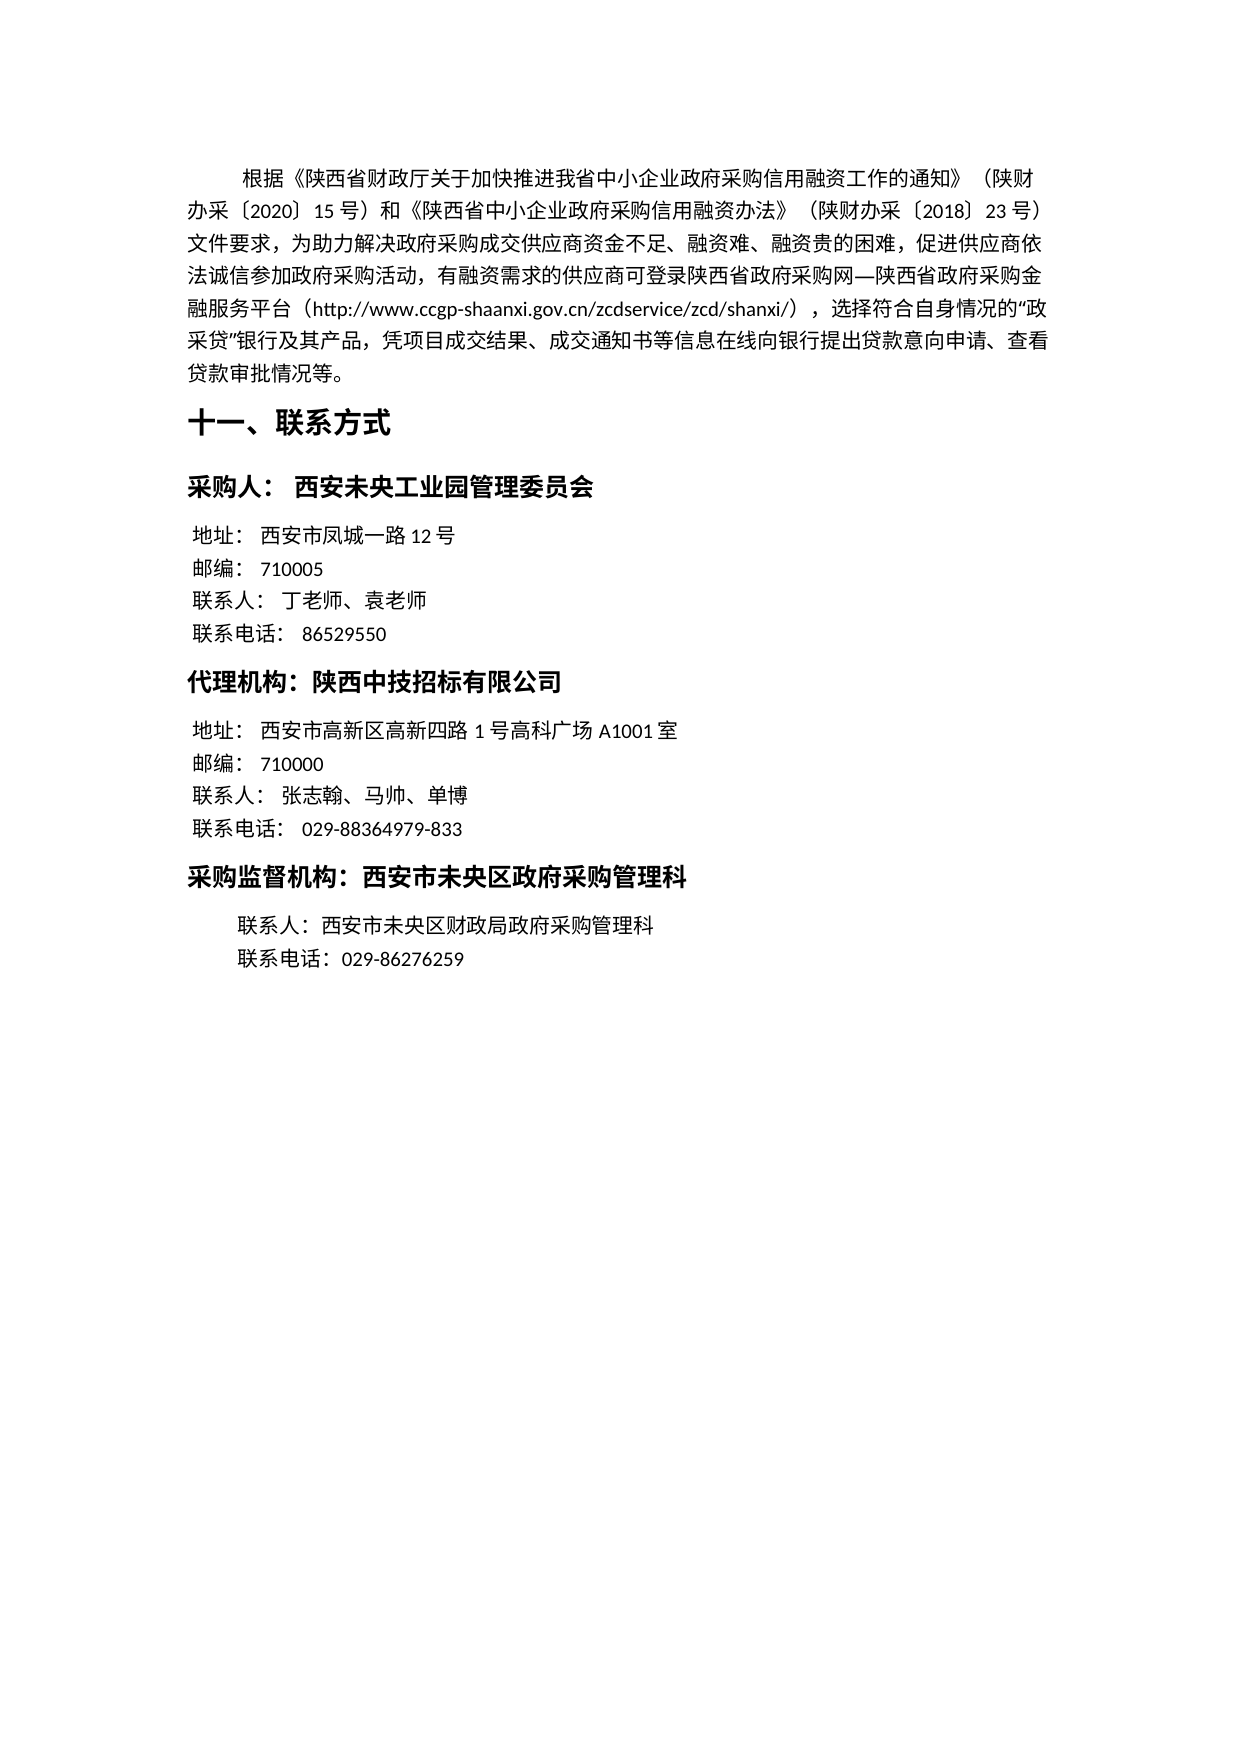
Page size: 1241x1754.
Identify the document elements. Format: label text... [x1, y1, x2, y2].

text 地址： 西安市凤城一路12号 [187, 519, 1053, 552]
text 邮编： 710005 [187, 552, 1053, 584]
text 联系电话： 86529550 [187, 617, 1053, 649]
text 邮编： 710000 [187, 747, 1053, 779]
text 联系人：西安市未央区财政局政府采购管理科 [187, 909, 1053, 942]
text 联系电话：029-86276259 [187, 942, 1053, 974]
text 地址： 西安市高新区高新四路 1 号高科广场 A1001 室 [187, 714, 1053, 747]
text 代理机构：陕西中技招标有限公司 [187, 649, 1053, 714]
text 采购监督机构：西安市未央区政府采购管理科 [187, 844, 1053, 909]
text 根据《陕西省财政厅关于加快推进我省中小企业政府采购信用融资工作的通知》（陕财办采〔2020〕15 号）和《陕西省中小企业政府采购信用融资办法》（陕财办采〔2018〕23 号）文件要求，为助力解决政府采购成交供应商资金不足、融资难、融资贵的困难，促进供应商依法诚信参加政府采购活动，有融资需求的供应商可登录陕西省政府采购网—陕西省政府采购金融服务平台（http://www.ccgp-shaanxi.gov.cn/zcdservice/zcd/shanxi/），选择符合自身情况的“政采贷”银行及其产品，凭项目成交结果、成交通知书等信息在线向银行提出贷款意向申请、查看贷款审批情况等。 [187, 162, 1053, 389]
text 十一、联系方式 [187, 389, 1053, 454]
text 联系电话： 029-88364979-833 [187, 812, 1053, 844]
text 联系人： 张志翰、马帅、单博 [187, 779, 1053, 812]
text 联系人： 丁老师、袁老师 [187, 584, 1053, 617]
text 采购人： 西安未央工业园管理委员会 [187, 454, 1053, 519]
